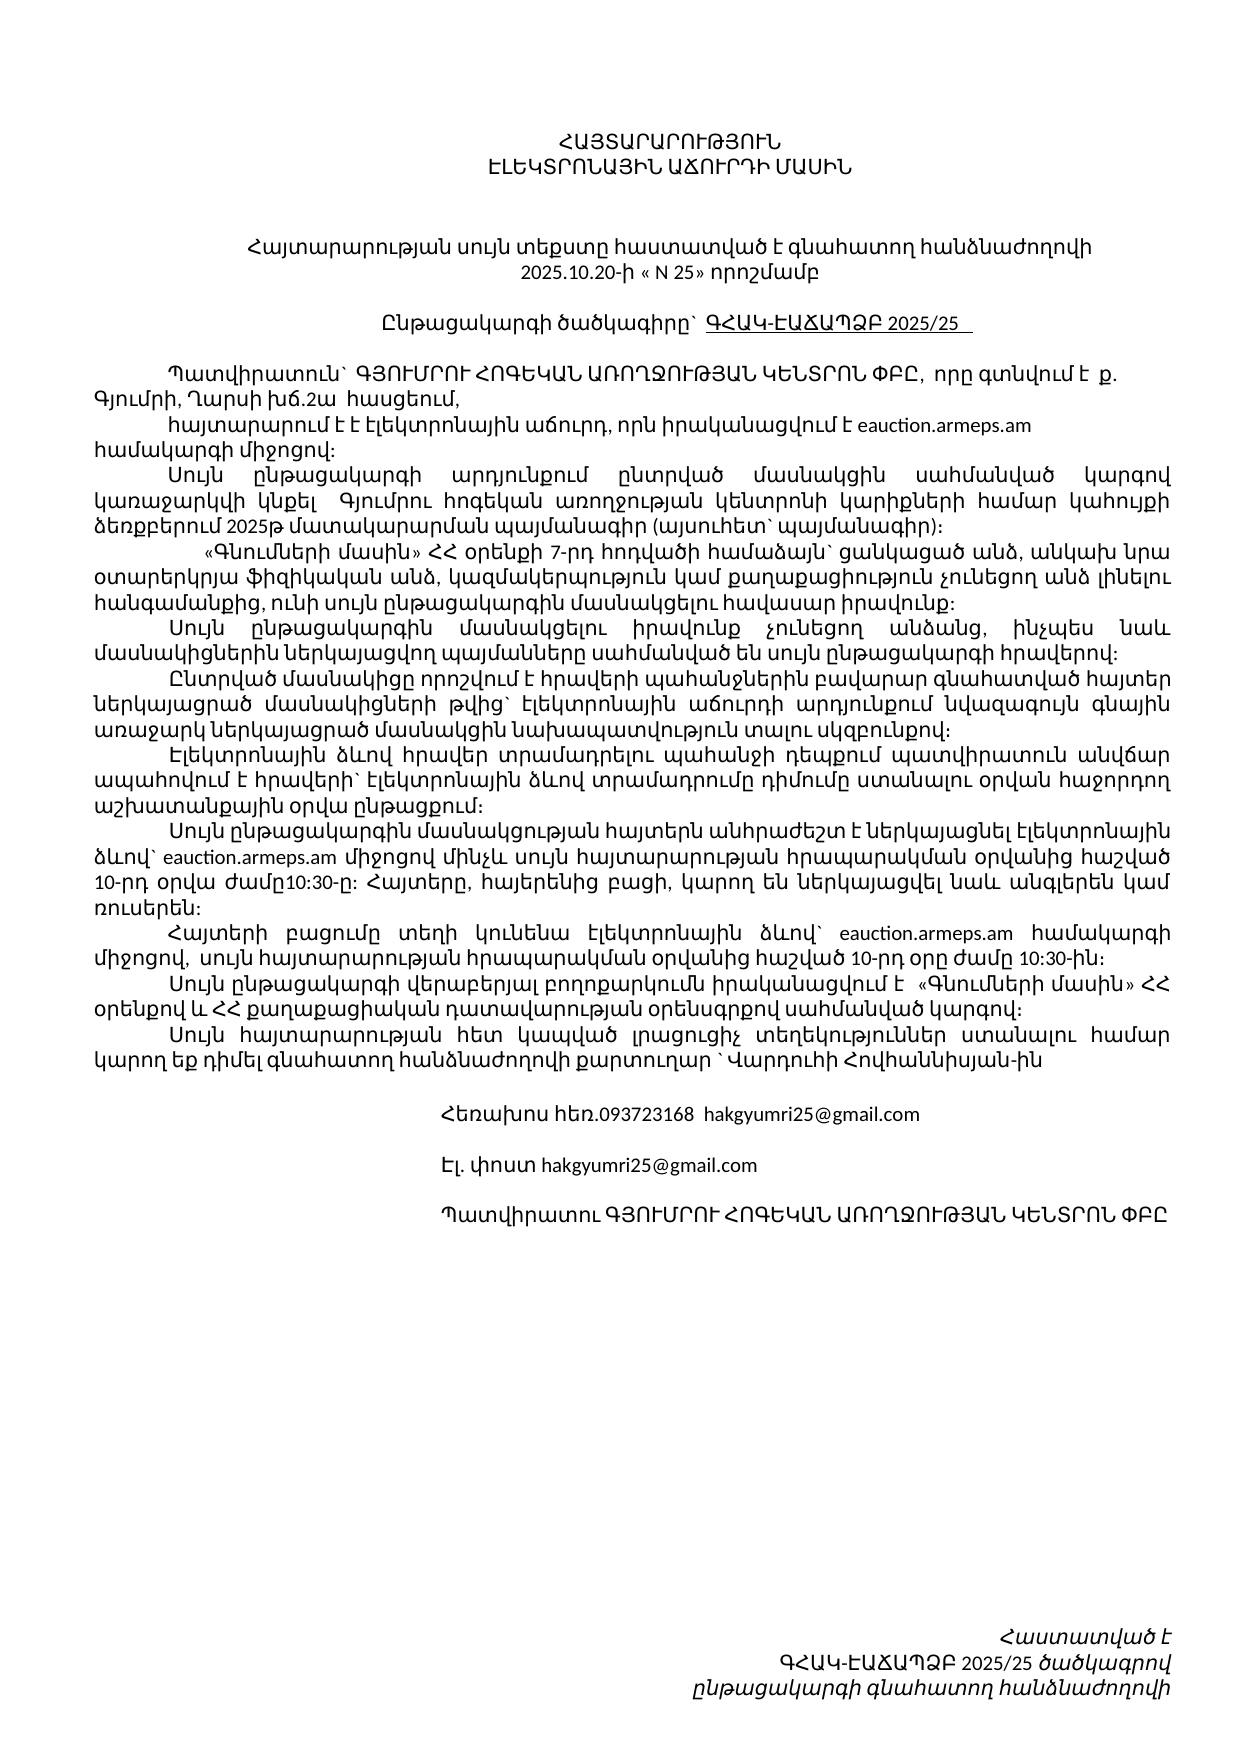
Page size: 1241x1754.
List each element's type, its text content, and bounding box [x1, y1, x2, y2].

text հայտարարում է է էլեկտրոնային աճուրդ, որն իրականացվում է eauction.armeps.am համակարգի միջոցով: [94, 412, 1171, 463]
text Հաստատված է [94, 1624, 1171, 1650]
text Էլեկտրոնային ձևով հրավեր տրամադրելու պահանջի դեպքում պատվիրատուն անվճար ապահովում է հրավերի` էլեկտրոնային ձևով տրամադրումը դիմումը ստանալու օրվան հաջորդող աշխատանքային օրվա ընթացքում։ [94, 742, 1171, 818]
text Էլ. փոստ hakgyumri25@gmail.com [94, 1152, 1171, 1177]
text ԳՀԱԿ-ԷԱՃԱՊՁԲ 2025/25 ծածկագրով [94, 1650, 1171, 1675]
text Սույն ընթացակարգին մասնակցության հայտերն անհրաժեշտ է ներկայացնել էլեկտրոնային ձևով` eauction.armeps.am միջոցով մինչև սույն հայտարարության հրապարակման օրվանից հաշված 10-րդ օրվա ժամը10:30-ը: Հայտերը, հայերենից բացի, կարող են ներկայացվել նաև անգլերեն կամ ռուսերեն: [94, 818, 1171, 920]
text Հեռախոս հեռ.093723168 hakgyumri25@gmail.com [94, 1101, 1171, 1126]
text Սույն ընթացակարգի վերաբերյալ բողոքարկումն իրականացվում է «Գնումների մասին» ՀՀ օրենքով և ՀՀ քաղաքացիական դատավարության օրենսգրքով սահմանված կարգով։ [94, 971, 1171, 1022]
text Ընթացակարգի ծածկագիրը` ԳՀԱԿ-ԷԱՃԱՊՁԲ 2025/25 [94, 310, 1171, 336]
text Սույն հայտարարության հետ կապված լրացուցիչ տեղեկություններ ստանալու համար կարող եք դիմել գնահատող հանձնաժողովի քարտուղար ` Վարդուհի Հովհաննիսյան-ին [94, 1022, 1171, 1073]
text Սույն ընթացակարգին մասնակցելու իրավունք չունեցող անձանց, ինչպես նաև մասնակիցներին ներկայացվող պայմանները սահմանված են սույն ընթացակարգի հրավերով: [94, 615, 1171, 666]
text Հայտերի բացումը տեղի կունենա էլեկտրոնային ձևով` eauction.armeps.am համակարգի միջոցով, սույն հայտարարության հրապարակման օրվանից հաշված 10-րդ օրը ժամը 10:30-ին։ [94, 920, 1171, 971]
text ՀԱՅՏԱՐԱՐՈՒԹՅՈՒՆ [94, 129, 1171, 154]
text Ընտրված մասնակիցը որոշվում է հրավերի պահանջներին բավարար գնահատված հայտեր ներկայացրած մասնակիցների թվից` էլեկտրոնային աճուրդի արդյունքում նվազագույն գնային առաջարկ ներկայացրած մասնակցին նախապատվություն տալու սկզբունքով։ [94, 666, 1171, 742]
text ընթացակարգի գնահատող հանձնաժողովի [94, 1675, 1171, 1701]
text Պատվիրատու ԳՅՈՒՄՐՈՒ ՀՈԳԵԿԱՆ ԱՌՈՂՋՈՒԹՅԱՆ ԿԵՆՏՐՈՆ ՓԲԸ [94, 1203, 1171, 1228]
text Պատվիրատուն` ԳՅՈՒՄՐՈՒ ՀՈԳԵԿԱՆ ԱՌՈՂՋՈՒԹՅԱՆ ԿԵՆՏՐՈՆ ՓԲԸ, որը գտնվում է ք. Գյումրի, Ղարսի խճ.2ա հասցեում, [94, 361, 1171, 412]
text 2025.10.20 -ի « N 25» որոշմամբ [94, 259, 1171, 285]
text Հայտարարության սույն տեքստը հաստատված է գնահատող հանձնաժողովի [94, 234, 1171, 259]
text Սույն ընթացակարգի արդյունքում ընտրված մասնակցին սահմանված կարգով կառաջարկվի կնքել Գյումրու հոգեկան առողջության կենտրոնի կարիքների համար կահույքի ձեռքբերում 2025թ մատակարարման պայմանագիր (այսուհետ` պայմանագիր)։ [94, 463, 1171, 539]
text ԷԼԵԿՏՐՈՆԱՅԻՆ ԱՃՈՒՐԴԻ ՄԱՍԻՆ [94, 154, 1171, 180]
text «Գնումների մասին» ՀՀ օրենքի 7-րդ հոդվածի համաձայն` ցանկացած անձ, անկախ նրա օտարերկրյա ֆիզիկական անձ, կազմակերպություն կամ քաղաքացիություն չունեցող անձ լինելու հանգամանքից, ունի սույն ընթացակարգին մասնակցելու հավասար իրավունք: [94, 539, 1171, 615]
